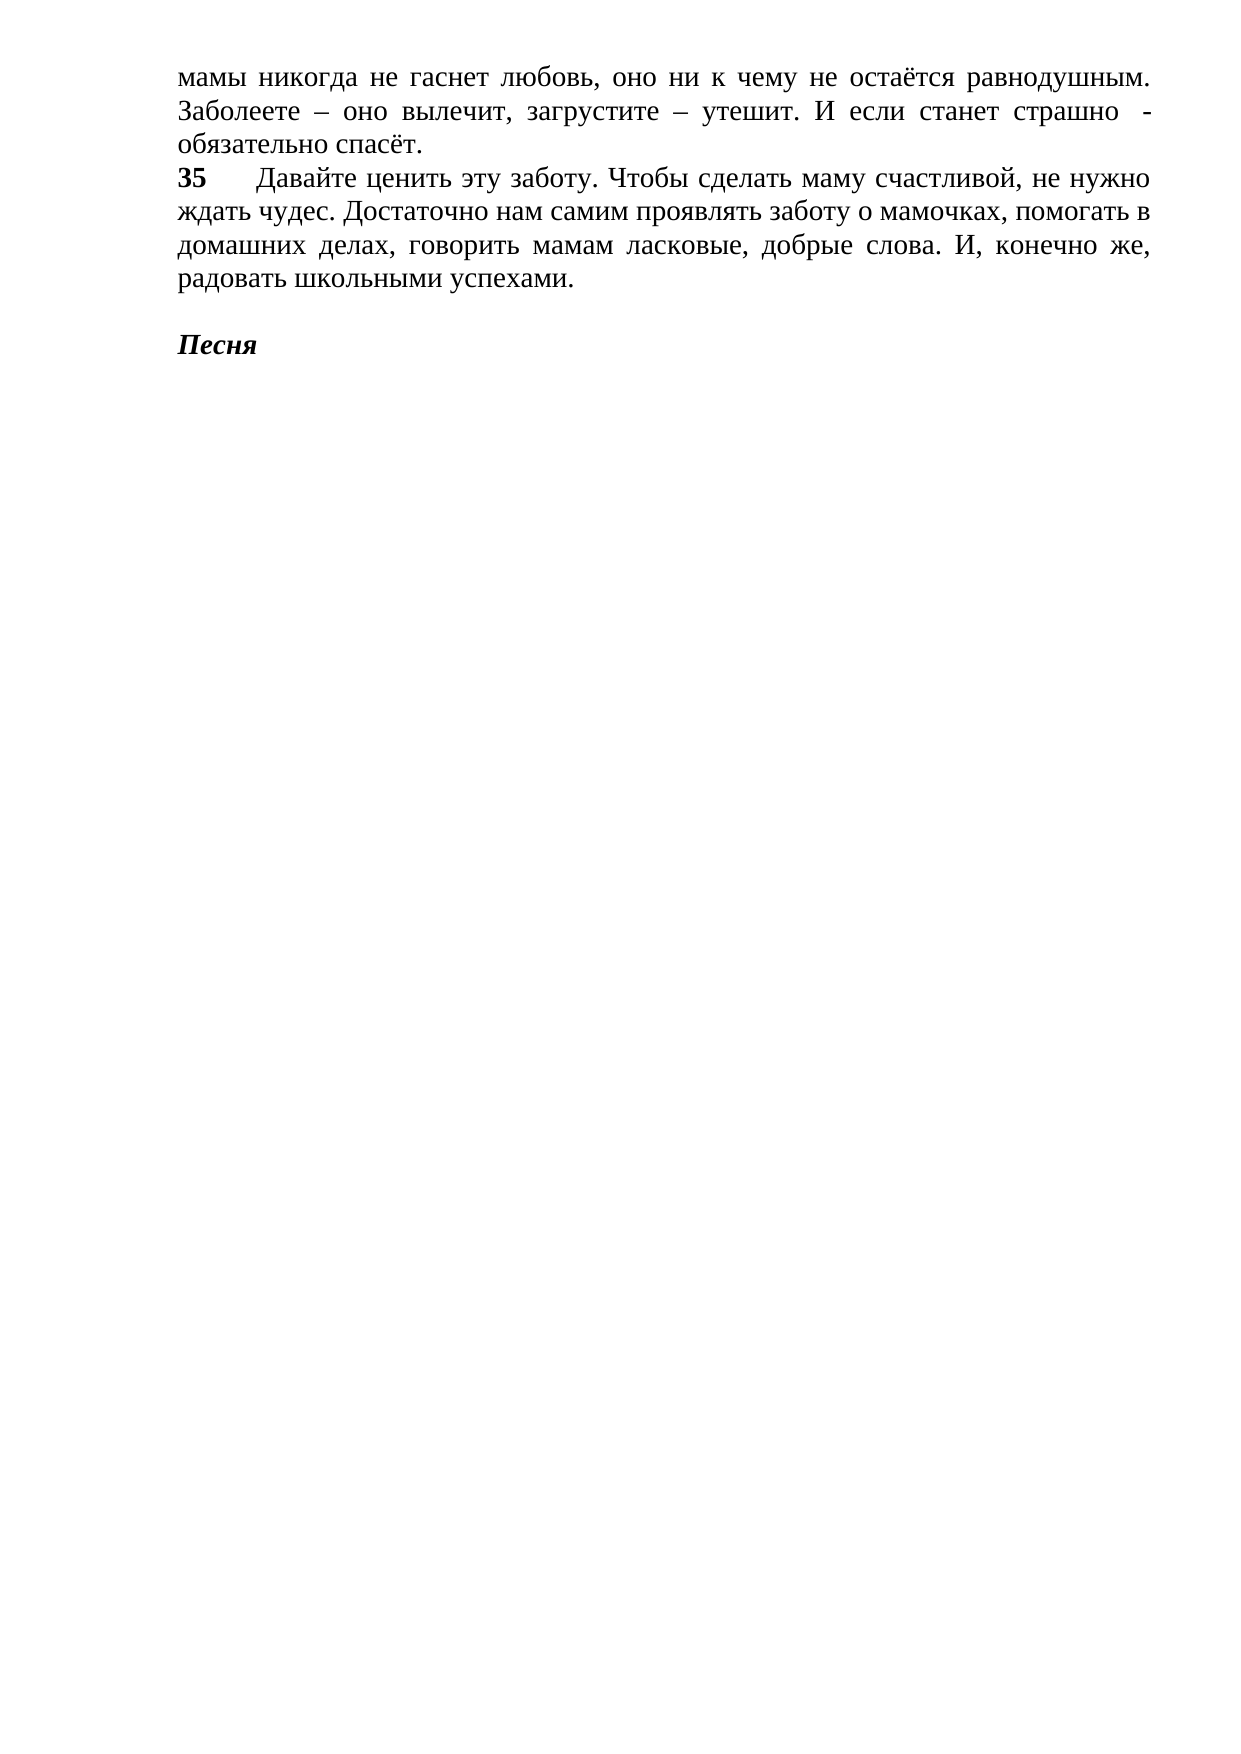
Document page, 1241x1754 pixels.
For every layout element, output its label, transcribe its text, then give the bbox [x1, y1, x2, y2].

text 35 Давайте ценить эту заботу. Чтобы сделать маму счастливой, не нужно ждать чудес. Достаточно нам самим проявлять заботу о мамочках, помогать в домашних делах, говорить мамам ласковые, добрые слова. И, конечно же, радовать школьными успехами. [177, 160, 1152, 294]
text Песня [177, 327, 1152, 361]
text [177, 59, 1152, 160]
